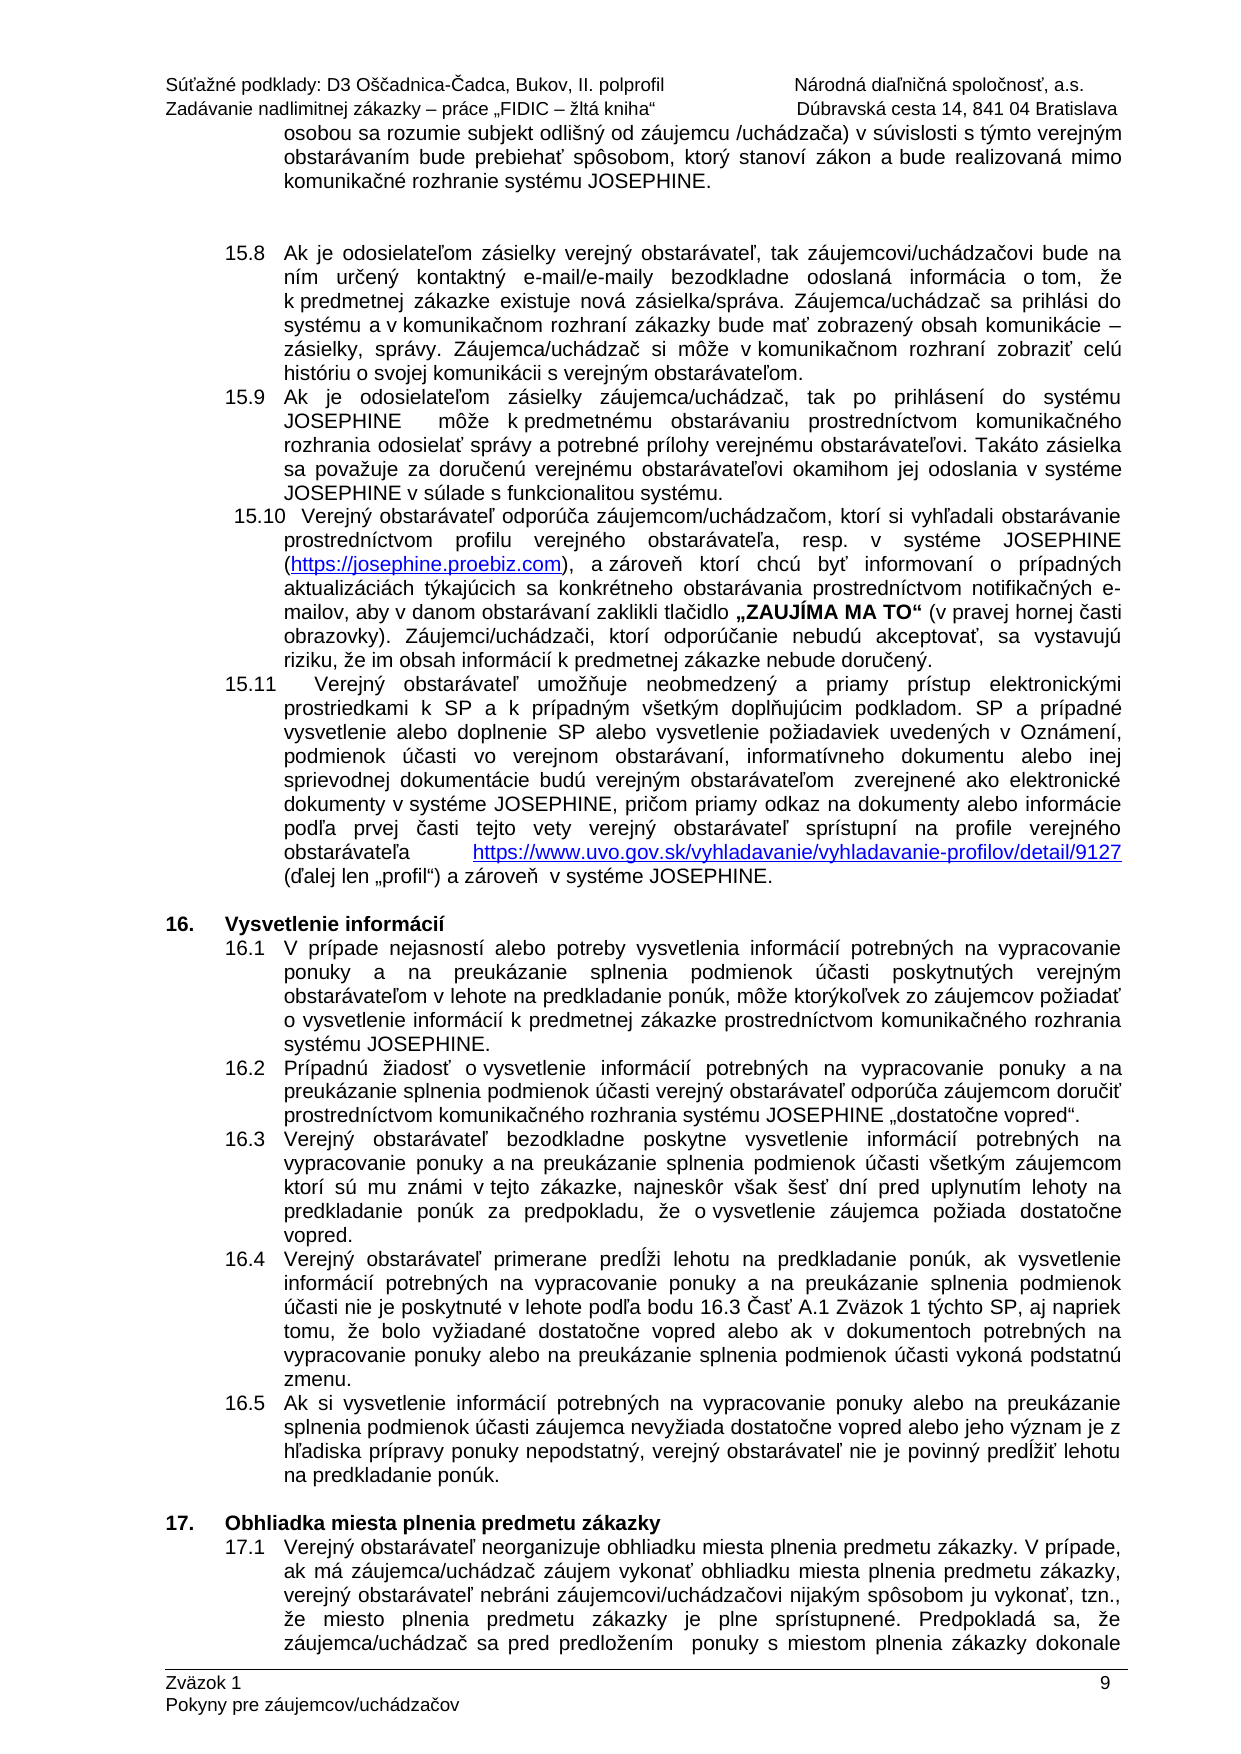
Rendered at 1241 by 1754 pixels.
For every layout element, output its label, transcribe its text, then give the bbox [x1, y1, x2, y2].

text 16. Vysvetlenie informácií [165, 912, 1122, 936]
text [224, 121, 1122, 193]
text 16.4 Verejný obstarávateľ primerane predĺži lehotu na predkladanie ponúk, ak vysvetlenie informácií potrebných na vypracovanie ponuky a na preukázanie splnenia podmienok účasti nie je poskytnuté v lehote podľa bodu 16.3 Časť A.1 Zväzok 1 týchto SP, aj napriek tomu, že bolo vyžiadané dostatočne vopred alebo ak v dokumentoch potrebných na vypracovanie ponuky alebo na preukázanie splnenia podmienok účasti vykoná podstatnú zmenu. [224, 1247, 1122, 1391]
text 15.11 Verejný obstarávateľ umožňuje neobmedzený a priamy prístup elektronickými prostriedkami k SP a k prípadným všetkým doplňujúcim podkladom. SP a prípadné vysvetlenie alebo doplnenie SP alebo vysvetlenie požiadaviek uvedených v Oznámení, podmienok účasti vo verejnom obstarávaní, informatívneho dokumentu alebo inej sprievodnej dokumentácie budú verejným obstarávateľom zverejnené ako elektronické dokumenty v systéme JOSEPHINE, pričom priamy odkaz na dokumenty alebo informácie podľa prvej časti tejto vety verejný obstarávateľ sprístupní na profile verejného obstarávateľa https://www.uvo.gov.sk/vyhladavanie/vyhladavanie-profilov/detail/9127 (ďalej len „profil“) a zároveň v systéme JOSEPHINE. [224, 672, 1122, 888]
text 16.3 Verejný obstarávateľ bezodkladne poskytne vysvetlenie informácií potrebných na vypracovanie ponuky a na preukázanie splnenia podmienok účasti všetkým záujemcom ktorí sú mu známi v tejto zákazke, najneskôr však šesť dní pred uplynutím lehoty na predkladanie ponúk za predpokladu, že o vysvetlenie záujemca požiada dostatočne vopred. [224, 1127, 1122, 1247]
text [224, 1534, 1122, 1654]
text 16.5 Ak si vysvetlenie informácií potrebných na vypracovanie ponuky alebo na preukázanie splnenia podmienok účasti záujemca nevyžiada dostatočne vopred alebo jeho význam je z hľadiska prípravy ponuky nepodstatný, verejný obstarávateľ nie je povinný predĺžiť lehotu na predkladanie ponúk. [224, 1391, 1122, 1487]
text 15.10 Verejný obstarávateľ odporúča záujemcom/uchádzačom, ktorí si vyhľadali obstarávanie prostredníctvom profilu verejného obstarávateľa, resp. v systéme JOSEPHINE (https://josephine.proebiz.com), a zároveň ktorí chcú byť informovaní o prípadných aktualizáciách týkajúcich sa konkrétneho obstarávania prostredníctvom notifikačných e-mailov, aby v danom obstarávaní zaklikli tlačidlo „ZAUJÍMA MA TO“ (v pravej hornej časti obrazovky). Záujemci/uchádzači, ktorí odporúčanie nebudú akceptovať, sa vystavujú riziku, že im obsah informácií k predmetnej zákazke nebude doručený. [165, 504, 1122, 672]
text 17. Obhliadka miesta plnenia predmetu zákazky [165, 1511, 1122, 1534]
text 15.9 Ak je odosielateľom zásielky záujemca/uchádzač, tak po prihlásení do systému JOSEPHINE môže k predmetnému obstarávaniu prostredníctvom komunikačného rozhrania odosielať správy a potrebné prílohy verejnému obstarávateľovi. Takáto zásielka sa považuje za doručenú verejnému obstarávateľovi okamihom jej odoslania v systéme JOSEPHINE v súlade s funkcionalitou systému. [165, 384, 1122, 504]
text 16.2 Prípadnú žiadosť o vysvetlenie informácií potrebných na vypracovanie ponuky a na preukázanie splnenia podmienok účasti verejný obstarávateľ odporúča záujemcom doručiť prostredníctvom komunikačného rozhrania systému JOSEPHINE „dostatočne vopred“. [224, 1055, 1122, 1127]
text 16.1 V prípade nejasností alebo potreby vysvetlenia informácií potrebných na vypracovanie ponuky a na preukázanie splnenia podmienok účasti poskytnutých verejným obstarávateľom v lehote na predkladanie ponúk, môže ktorýkoľvek zo záujemcov požiadať o vysvetlenie informácií k predmetnej zákazke prostredníctvom komunikačného rozhrania systému JOSEPHINE. [224, 936, 1122, 1055]
text 15.8 Ak je odosielateľom zásielky verejný obstarávateľ, tak záujemcovi/uchádzačovi bude na ním určený kontaktný e-mail/e-maily bezodkladne odoslaná informácia o tom, že k predmetnej zákazke existuje nová zásielka/správa. Záujemca/uchádzač sa prihlási do systému a v komunikačnom rozhraní zákazky bude mať zobrazený obsah komunikácie – zásielky, správy. Záujemca/uchádzač si môže v komunikačnom rozhraní zobraziť celú históriu o svojej komunikácii s verejným obstarávateľom. [165, 241, 1122, 384]
